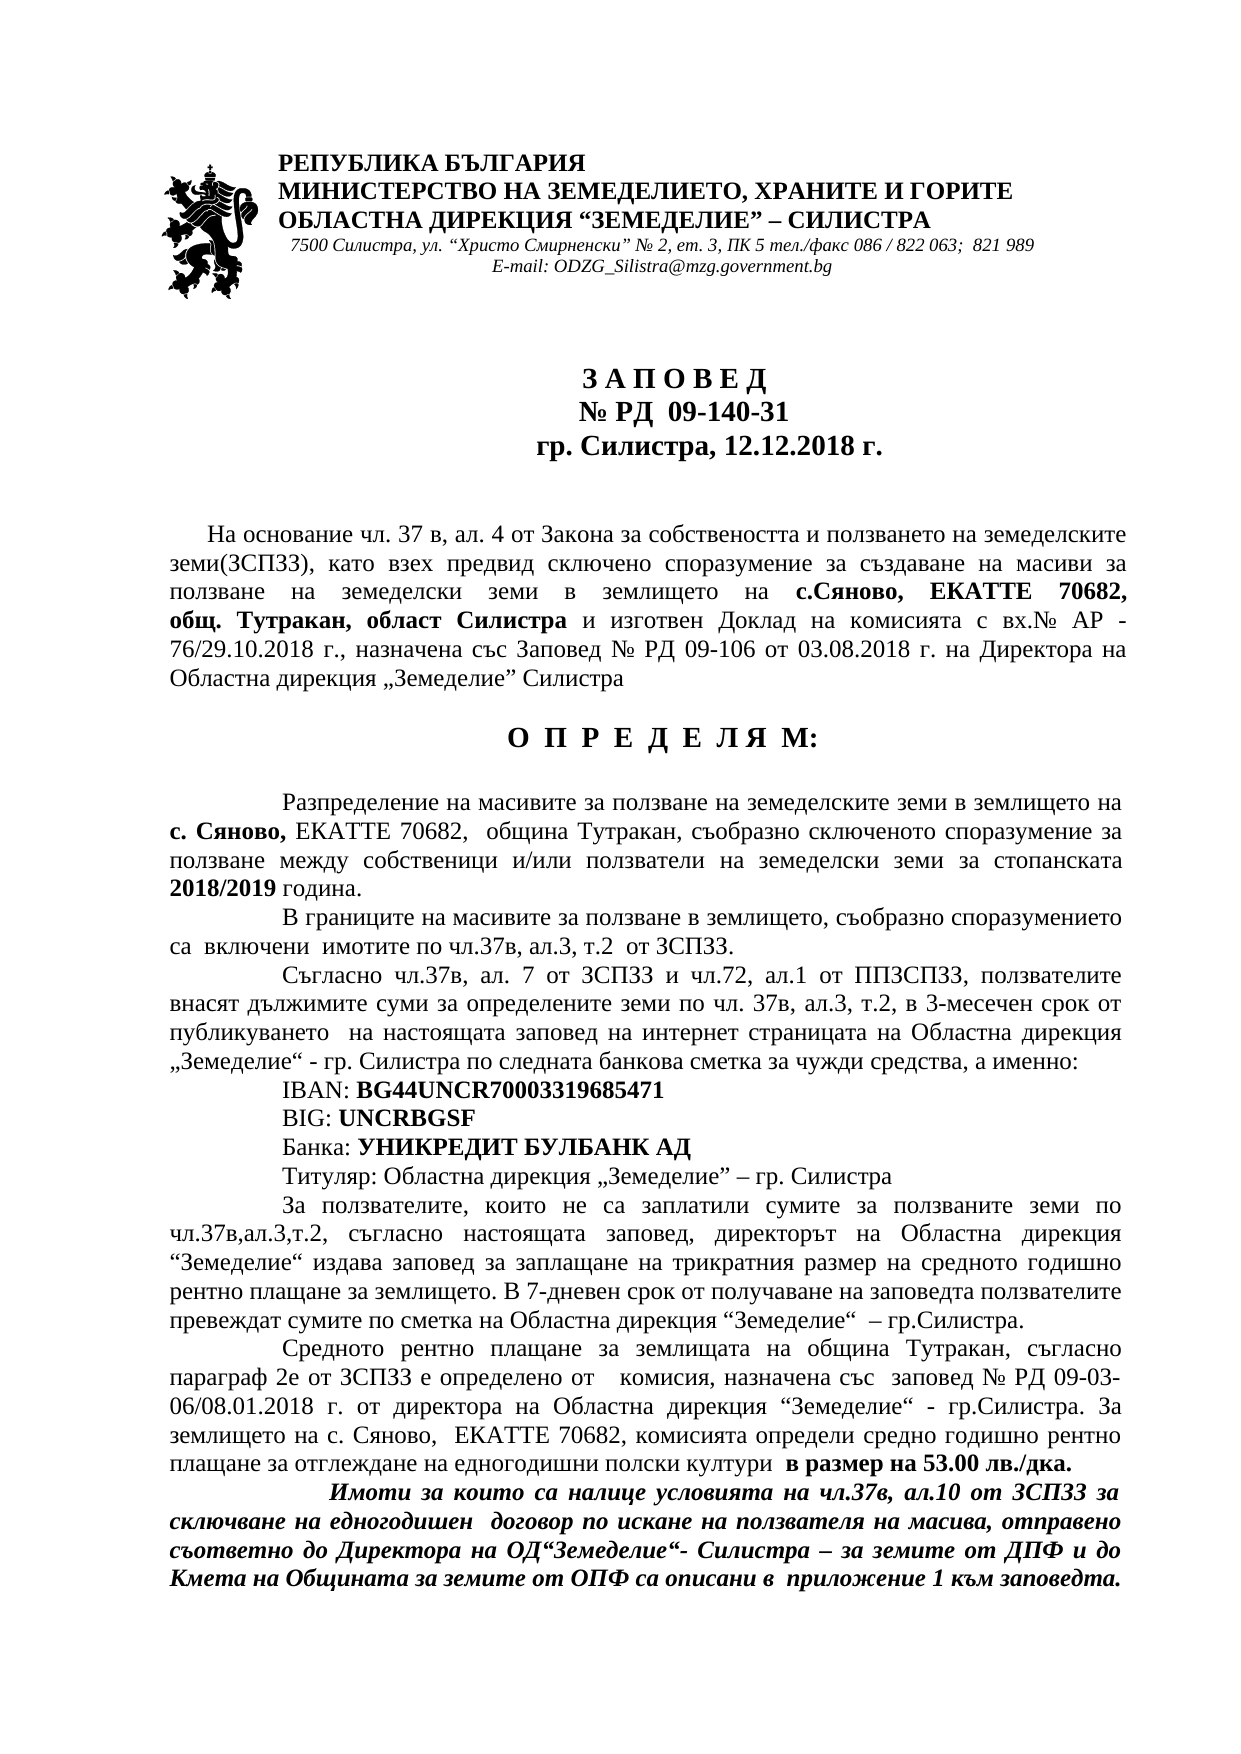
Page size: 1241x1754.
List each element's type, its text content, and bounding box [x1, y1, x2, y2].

text Банка: УНИКРЕДИТ БУЛБАНК АД [169, 1132, 1123, 1161]
text Разпределение на масивите за ползване на земеделските земи в землището на с. Сяново, ЕКАТТЕ 70682, община Тутракан, съобразно сключеното споразумение за ползване между собственици и/или ползватели на земеделски земи за стопанската 2018/2019 година. [169, 787, 1123, 902]
text 7500 Силистра, ул. “Христо Смирненски” № 2, ет. 3, пк 5 тел./факс 086 / 822 063; 821 989 Е-mail: odzg_Silistra@mzg.government.bg [229, 234, 1046, 277]
text република българия [207, 148, 1034, 176]
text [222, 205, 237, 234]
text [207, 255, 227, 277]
text На основание чл. 37 в, ал. 4 от Закона за собствеността и ползването на земеделските земи(ЗСПЗЗ), като взех предвид сключено споразумение за създаване на масиви за ползване на земеделски земи в землището на с.Сяново, ЕКАТТЕ 70682, общ. Тутракан, област Силистра и изготвен Доклад на комисията с вх.№ АР - 76/29.10.2018 г., назначена със Заповед № РД 09-106 от 03.08.2018 г. на Директора на Областна дирекция „Земеделие” Силистра [169, 519, 1127, 691]
text IBAN: BG44UNCR70003319685471 [169, 1075, 1123, 1103]
text З А П О В Е Д [507, 361, 1034, 394]
text гр. Силистра, 12.12.2018 г. [432, 428, 1034, 461]
text Имоти за които са налице условията на чл.37в, ал.10 от ЗСПЗЗ за сключване на едногодишен договор по искане на ползвателя на масива, отправено съответно до Директора на ОД“Земеделие“- Силистра – за земите от ДПФ и до Кмета на Общината за земите от ОПФ са описани в приложение 1 към заповедта. [169, 1477, 1123, 1592]
text Средното рентно плащане за землищата на община Тутракан, съгласно параграф 2е от ЗСПЗЗ е определено от комисия, назначена със заповед № РД 09-03-06/08.01.2018 г. от директора на Областна дирекция “Земеделие“ - гр.Силистра. За землището на с. Сяново, ЕКАТТЕ 70682, комисията определи средно годишно рентно плащане за отглеждане на едногодишни полски култури в размер на 53.00 лв./дка. [169, 1333, 1123, 1477]
text Съгласно чл.37в, ал. 7 от ЗСПЗЗ и чл.72, ал.1 от ППЗСПЗЗ, ползвателите внасят дължимите суми за определените земи по чл. 37в, ал.3, т.2, в 3-месечен срок от публикуването на настоящата заповед на интернет страницата на Областна дирекция „Земеделие“ - гр. Силистра по следната банкова сметка за чужди средства, а именно: [169, 960, 1123, 1075]
text BIG: UNCRBGSF [169, 1103, 1123, 1132]
text № РД 09-140-31 [207, 394, 1034, 428]
text О П Р Е Д Е Л Я М: [432, 720, 1034, 754]
text министерство на земеделието, храните И гОРИТЕ [215, 176, 1034, 205]
text За ползвателите, които не са заплатили сумите за ползваните земи по чл.37в,ал.3,т.2, съгласно настоящата заповед, директорът на Областна дирекция “Земеделие“ издава заповед за заплащане на трикратния размер на средното годишно рентно плащане за землището. В 7-дневен срок от получаване на заповедта ползвателите превеждат сумите по сметка на Областна дирекция “Земеделие“ – гр.Силистра. [169, 1190, 1123, 1333]
text областна дирекция “земеделие” – силистра [241, 205, 1034, 234]
text Титуляр: Областна дирекция „Земеделие” – гр. Силистра [207, 1161, 1034, 1190]
text В границите на масивите за ползване в землището, съобразно споразумението са включени имотите по чл.37в, ал.3, т.2 от ЗСПЗЗ. [169, 902, 1123, 960]
